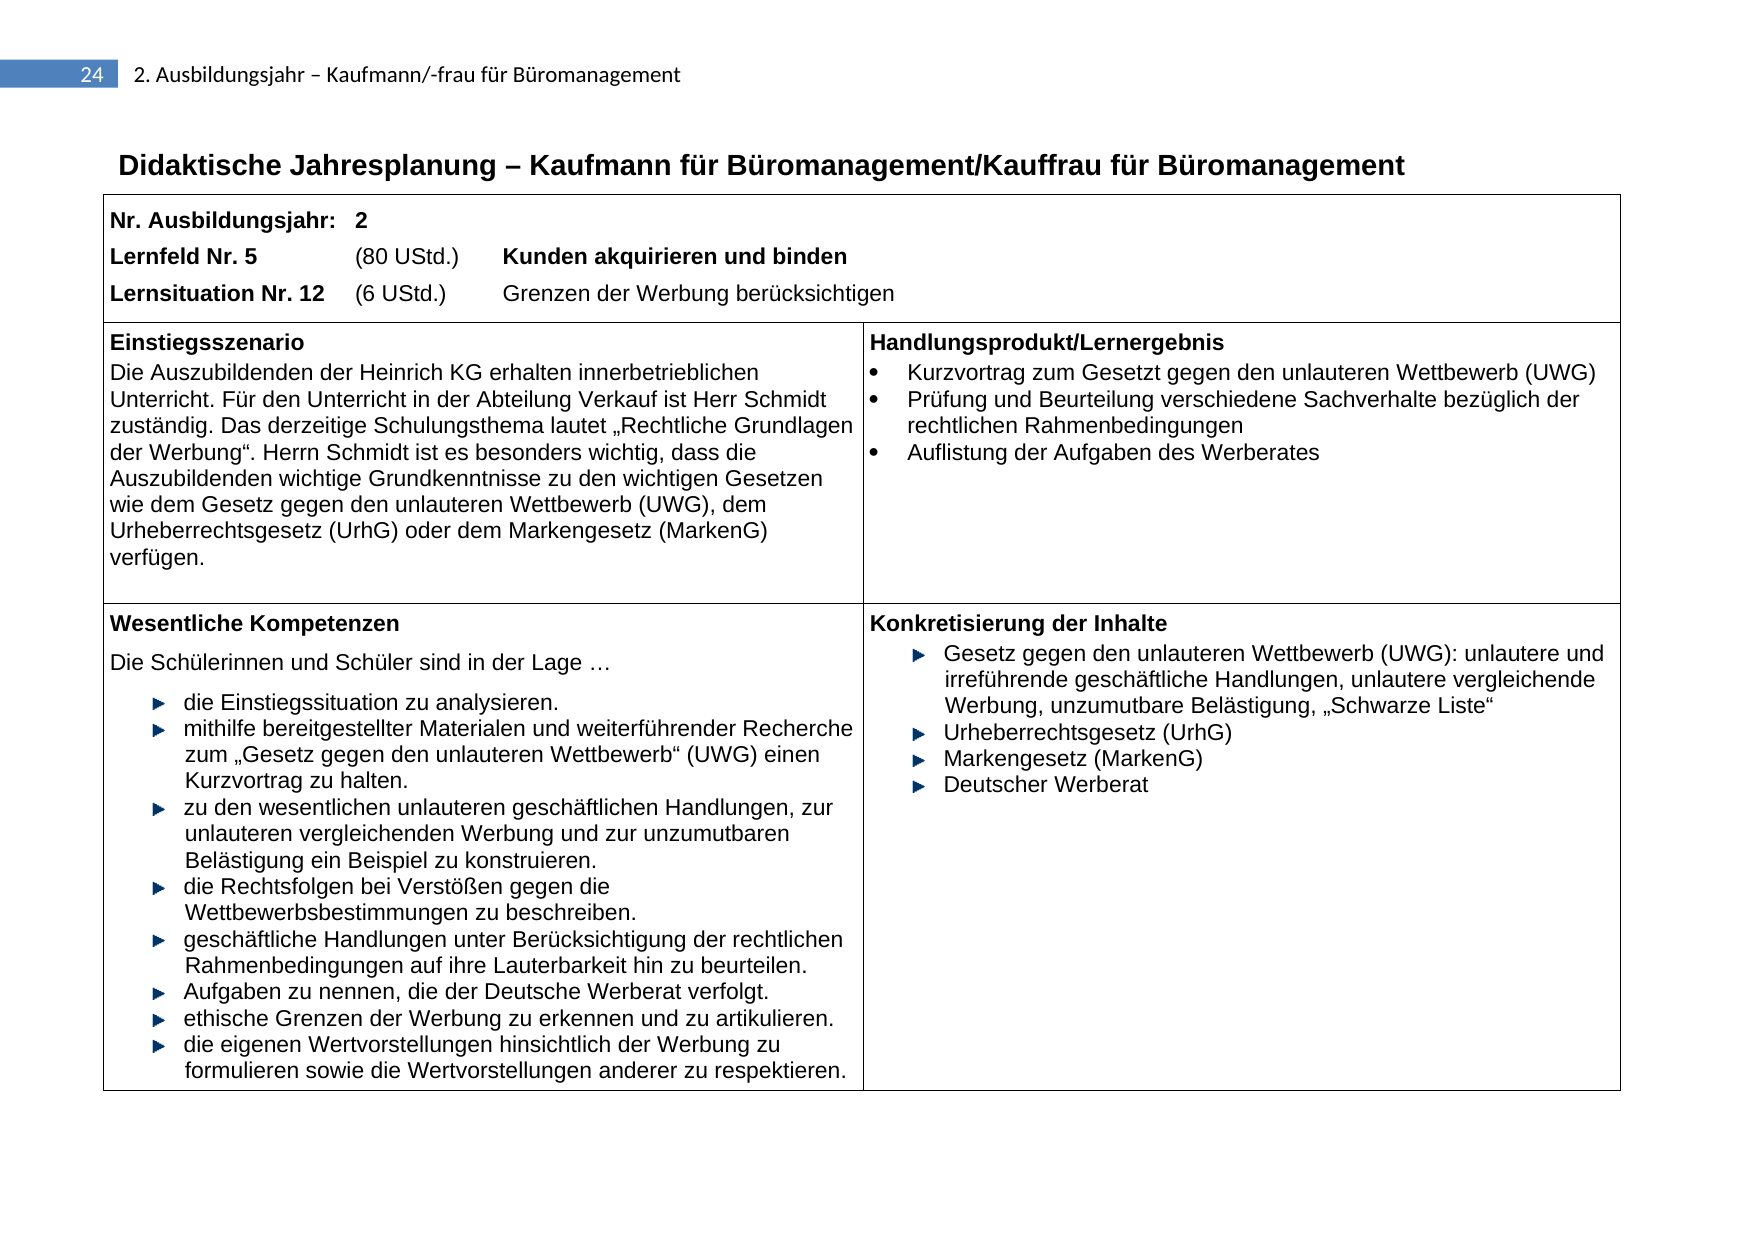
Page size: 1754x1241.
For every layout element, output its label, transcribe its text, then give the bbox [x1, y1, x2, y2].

picture [148, 719, 165, 737]
picture [148, 877, 165, 895]
table_cell Handlungsprodukt/Lernergebnis Kurzvortrag zum Gesetzt gegen den unlauteren Wettbewerb (UWG) Prüfung und Beurteilung verschiedene Sachverhalte bezüglich der rechtlichen Rahmenbedingungen Auflistung der Aufgaben des Werberates [864, 323, 1620, 602]
text Didaktische Jahresplanung – Kaufmann für Büromanagement/Kauffrau für Büromanagement [118, 148, 1606, 181]
picture [148, 930, 165, 947]
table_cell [104, 604, 863, 1090]
table_header Nr. Ausbildungsjahr: 2 Lernfeld Nr. 5 (80 UStd.) Kunden akquirieren und binden Lernsituation Nr. 12 (6 UStd.) Grenzen der Werbung berücksichtigen [104, 195, 1620, 322]
picture [908, 750, 925, 767]
picture [148, 798, 165, 816]
table_cell Einstiegsszenario Die Auszubildenden der Heinrich KG erhalten innerbetrieblichen Unterricht. Für den Unterricht in der Abteilung Verkauf ist Herr Schmidt zuständig. Das derzeitige Schulungsthema lautet „Rechtliche Grundlagen der Werbung“. Herrn Schmidt ist es besonders wichtig, dass die Auszubildenden wichtige Grundkenntnisse zu den wichtigen Gesetzen wie dem Gesetz gegen den unlauteren Wettbewerb (UWG), dem Urheberrechtsgesetz (UrhG) oder dem Markengesetz (MarkenG) verfügen. [104, 323, 863, 602]
picture [148, 1035, 165, 1053]
picture [148, 983, 165, 1000]
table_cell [864, 604, 1620, 1090]
picture [908, 644, 925, 662]
picture [908, 723, 925, 741]
picture [148, 1009, 165, 1027]
picture [908, 776, 925, 793]
picture [148, 693, 165, 710]
